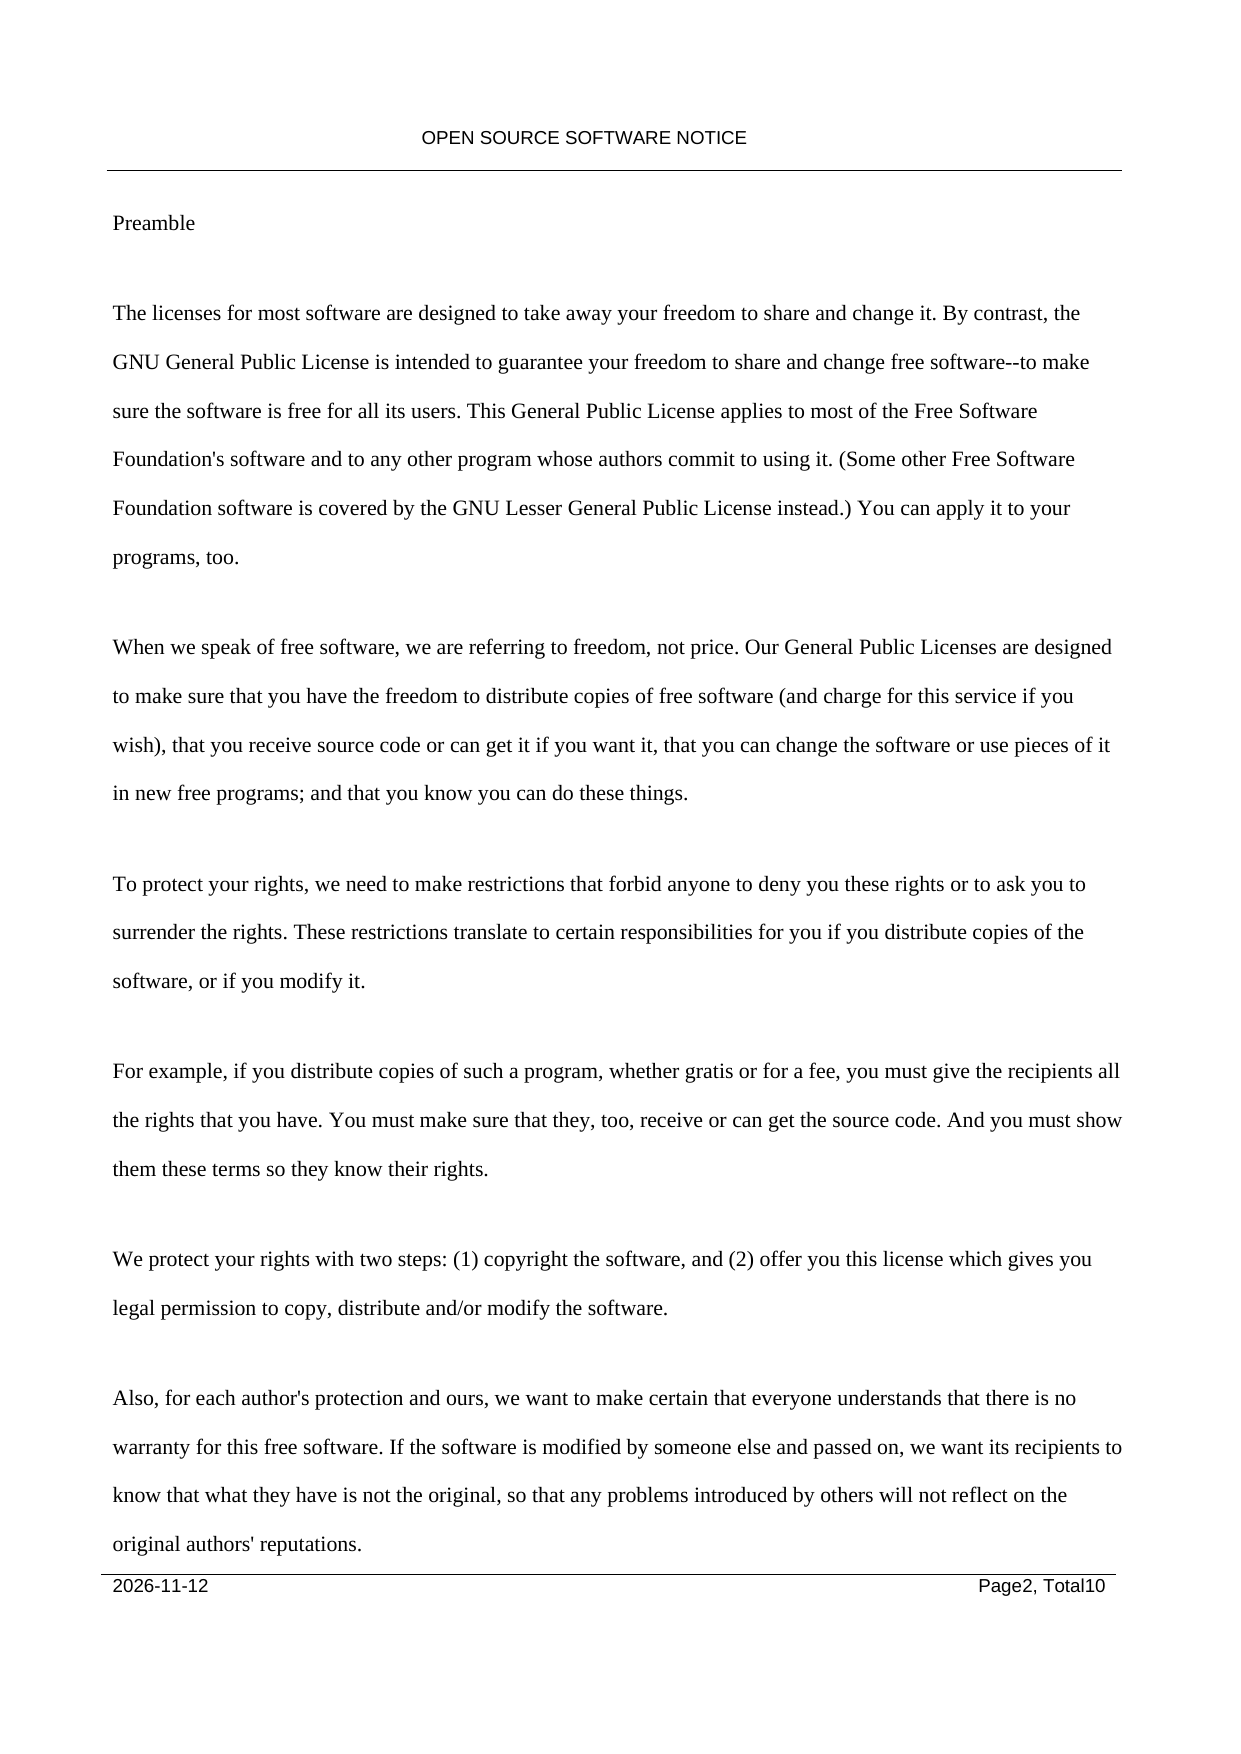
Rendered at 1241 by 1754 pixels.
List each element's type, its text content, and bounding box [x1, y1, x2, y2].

text When we speak of free software, we are referring to freedom, not price. Our General Public Licenses are designed to make sure that you have the freedom to distribute copies of free software (and charge for this service if you wish), that you receive source code or can get it if you want it, that you can change the software or use pieces of it in new free programs; and that you know you can do these things. [112, 631, 1128, 809]
text Preamble [112, 206, 1128, 239]
text To protect your rights, we need to make restrictions that forbid anyone to deny you these rights or to ask you to surrender the rights. These restrictions translate to certain responsibilities for you if you distribute copies of the software, or if you modify it. [112, 867, 1128, 997]
text The licenses for most software are designed to take away your freedom to share and change it. By contrast, the GNU General Public License is intended to guarantee your freedom to share and change free software--to make sure the software is free for all its users. This General Public License applies to most of the Free Software Foundation's software and to any other program whose authors commit to using it. (Some other Free Software Foundation software is covered by the GNU Lesser General Public License instead.) You can apply it to your programs, too. [112, 297, 1128, 573]
text Also, for each author's protection and ours, we want to make certain that everyone understands that there is no warranty for this free software. If the software is modified by someone else and passed on, we want its recipients to know that what they have is not the original, so that any problems introduced by others will not reflect on the original authors' reputations. [112, 1381, 1128, 1560]
text We protect your rights with two steps: (1) copyright the software, and (2) offer you this license which gives you legal permission to copy, distribute and/or modify the software. [112, 1242, 1128, 1324]
text For example, if you distribute copies of such a program, whether gratis or for a fee, you must give the recipients all the rights that you have. You must make sure that they, too, receive or can get the source code. And you must show them these terms so they know their rights. [112, 1055, 1128, 1185]
